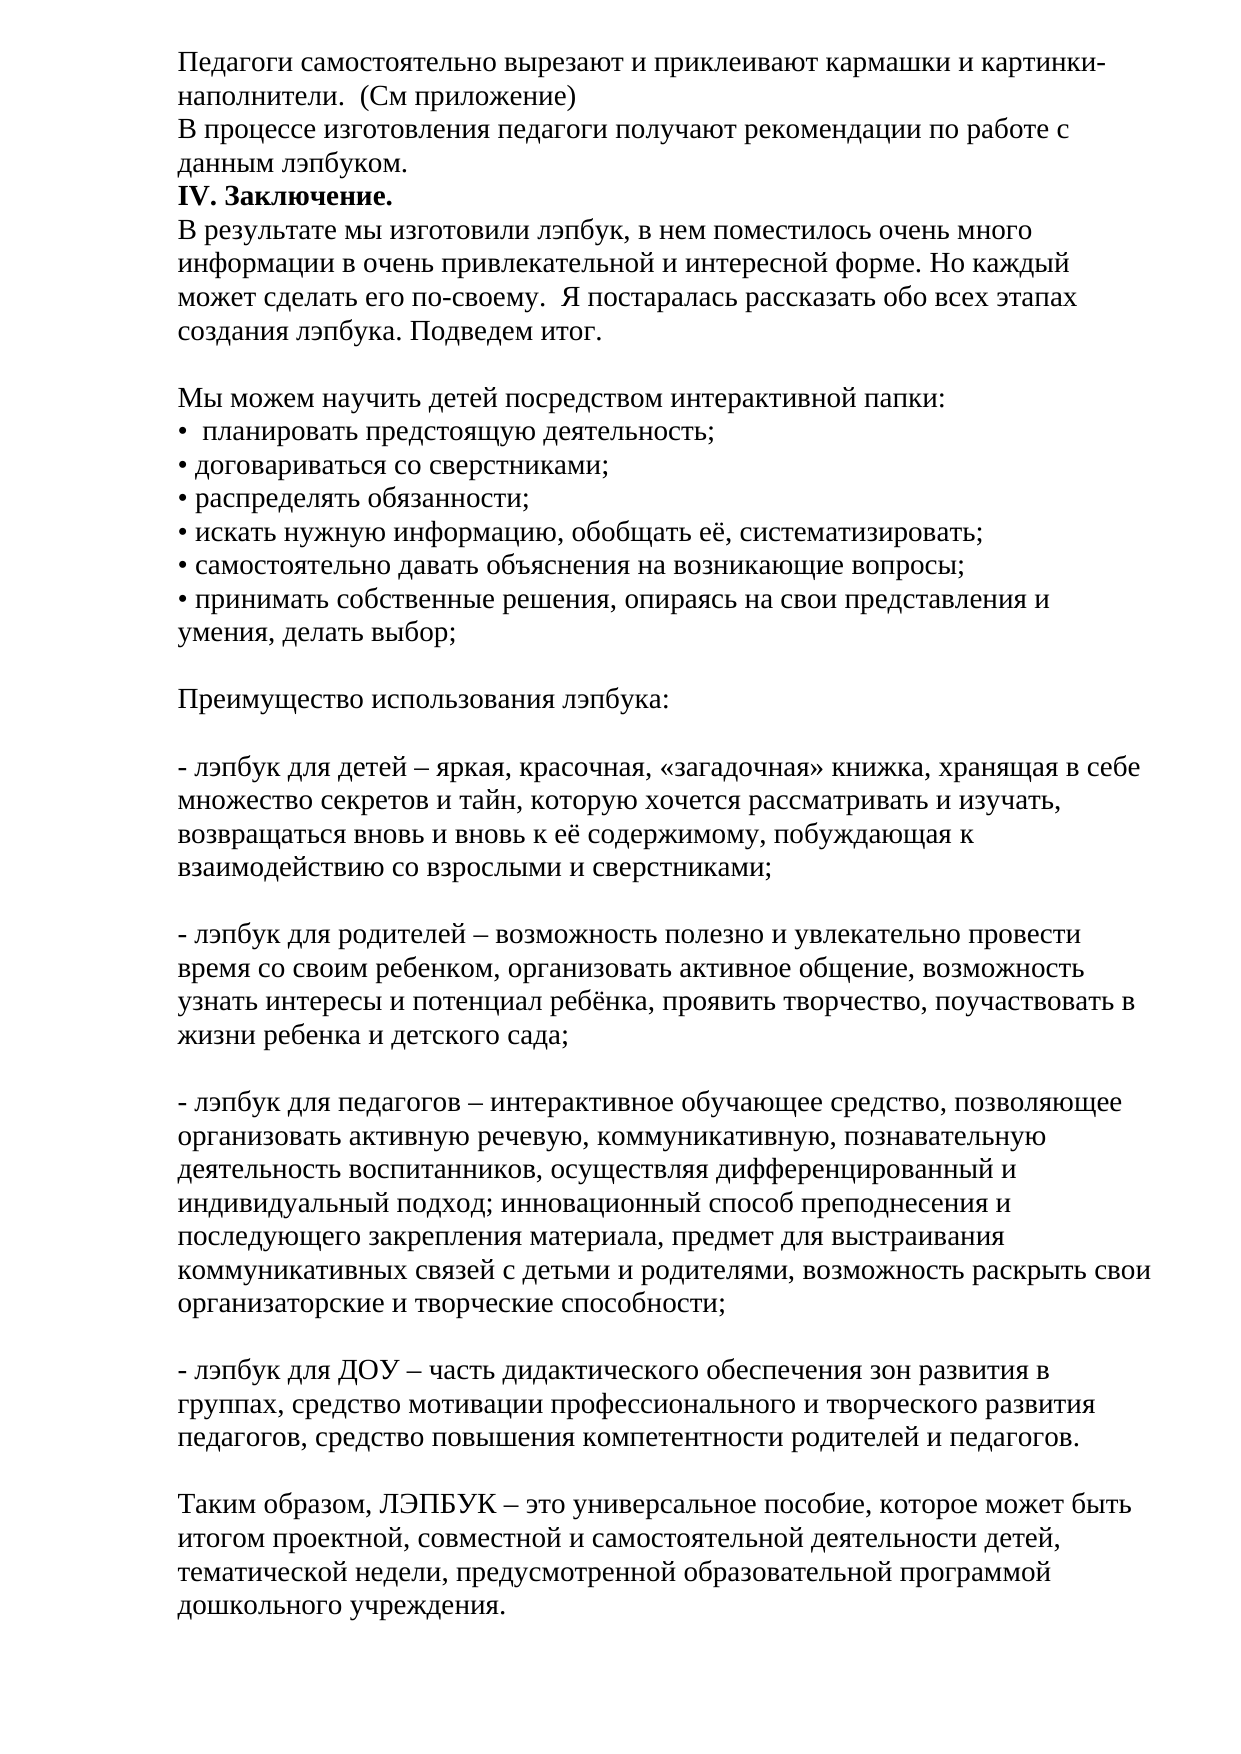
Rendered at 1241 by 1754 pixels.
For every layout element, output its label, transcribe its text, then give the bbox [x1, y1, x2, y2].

text - лэпбук для детей – яркая, красочная, «загадочная» книжка, хранящая в себе множество секретов и тайн, которую хочется рассматривать и изучать, возвращаться вновь и вновь к её содержимому, побуждающая к взаимодействию со взрослыми и сверстниками; [177, 749, 1152, 883]
text • договариваться со сверстниками; [177, 447, 1152, 480]
text - лэпбук для родителей – возможность полезно и увлекательно провести время со своим ребенком, организовать активное общение, возможность узнать интересы и потенциал ребёнка, проявить творчество, поучаствовать в жизни ребенка и детского сада; [177, 916, 1152, 1051]
text Мы можем научить детей посредством интерактивной папки: [177, 380, 1152, 413]
text • планировать предстоящую деятельность; [177, 413, 1152, 447]
text В результате мы изготовили лэпбук, в нем поместилось очень много информации в очень привлекательной и интересной форме. Но каждый может сделать его по-своему. Я постаралась рассказать обо всех этапах создания лэпбука. Подведем итог. [177, 212, 1152, 346]
text Преимущество использования лэпбука: [177, 682, 1152, 715]
text В процессе изготовления педагоги получают рекомендации по работе с данным лэпбуком. [177, 111, 1152, 178]
text • распределять обязанности; [177, 480, 1152, 514]
text - лэпбук для педагогов – интерактивное обучающее средство, позволяющее организовать активную речевую, коммуникативную, познавательную деятельность воспитанников, осуществляя дифференцированный и индивидуальный подход; инновационный способ преподнесения и последующего закрепления материала, предмет для выстраивания коммуникативных связей с детьми и родителями, возможность раскрыть свои организаторские и творческие способности; [177, 1084, 1152, 1319]
text - лэпбук для ДОУ – часть дидактического обеспечения зон развития в группах, средство мотивации профессионального и творческого развития педагогов, средство повышения компетентности родителей и педагогов. [177, 1352, 1152, 1453]
text Педагоги самостоятельно вырезают и приклеивают кармашки и картинки-наполнители. (См приложение) [177, 44, 1152, 111]
text Таким образом, ЛЭПБУК – это универсальное пособие, которое может быть итогом проектной, совместной и самостоятельной деятельности детей, тематической недели, предусмотренной образовательной программой дошкольного учреждения. [177, 1487, 1152, 1621]
text • принимать собственные решения, опираясь на свои представления и умения, делать выбор; [177, 581, 1152, 648]
text • самостоятельно давать объяснения на возникающие вопросы; [177, 547, 1152, 581]
text • искать нужную информацию, обобщать её, систематизировать; [177, 514, 1152, 547]
text IV. Заключение. [177, 178, 1152, 212]
